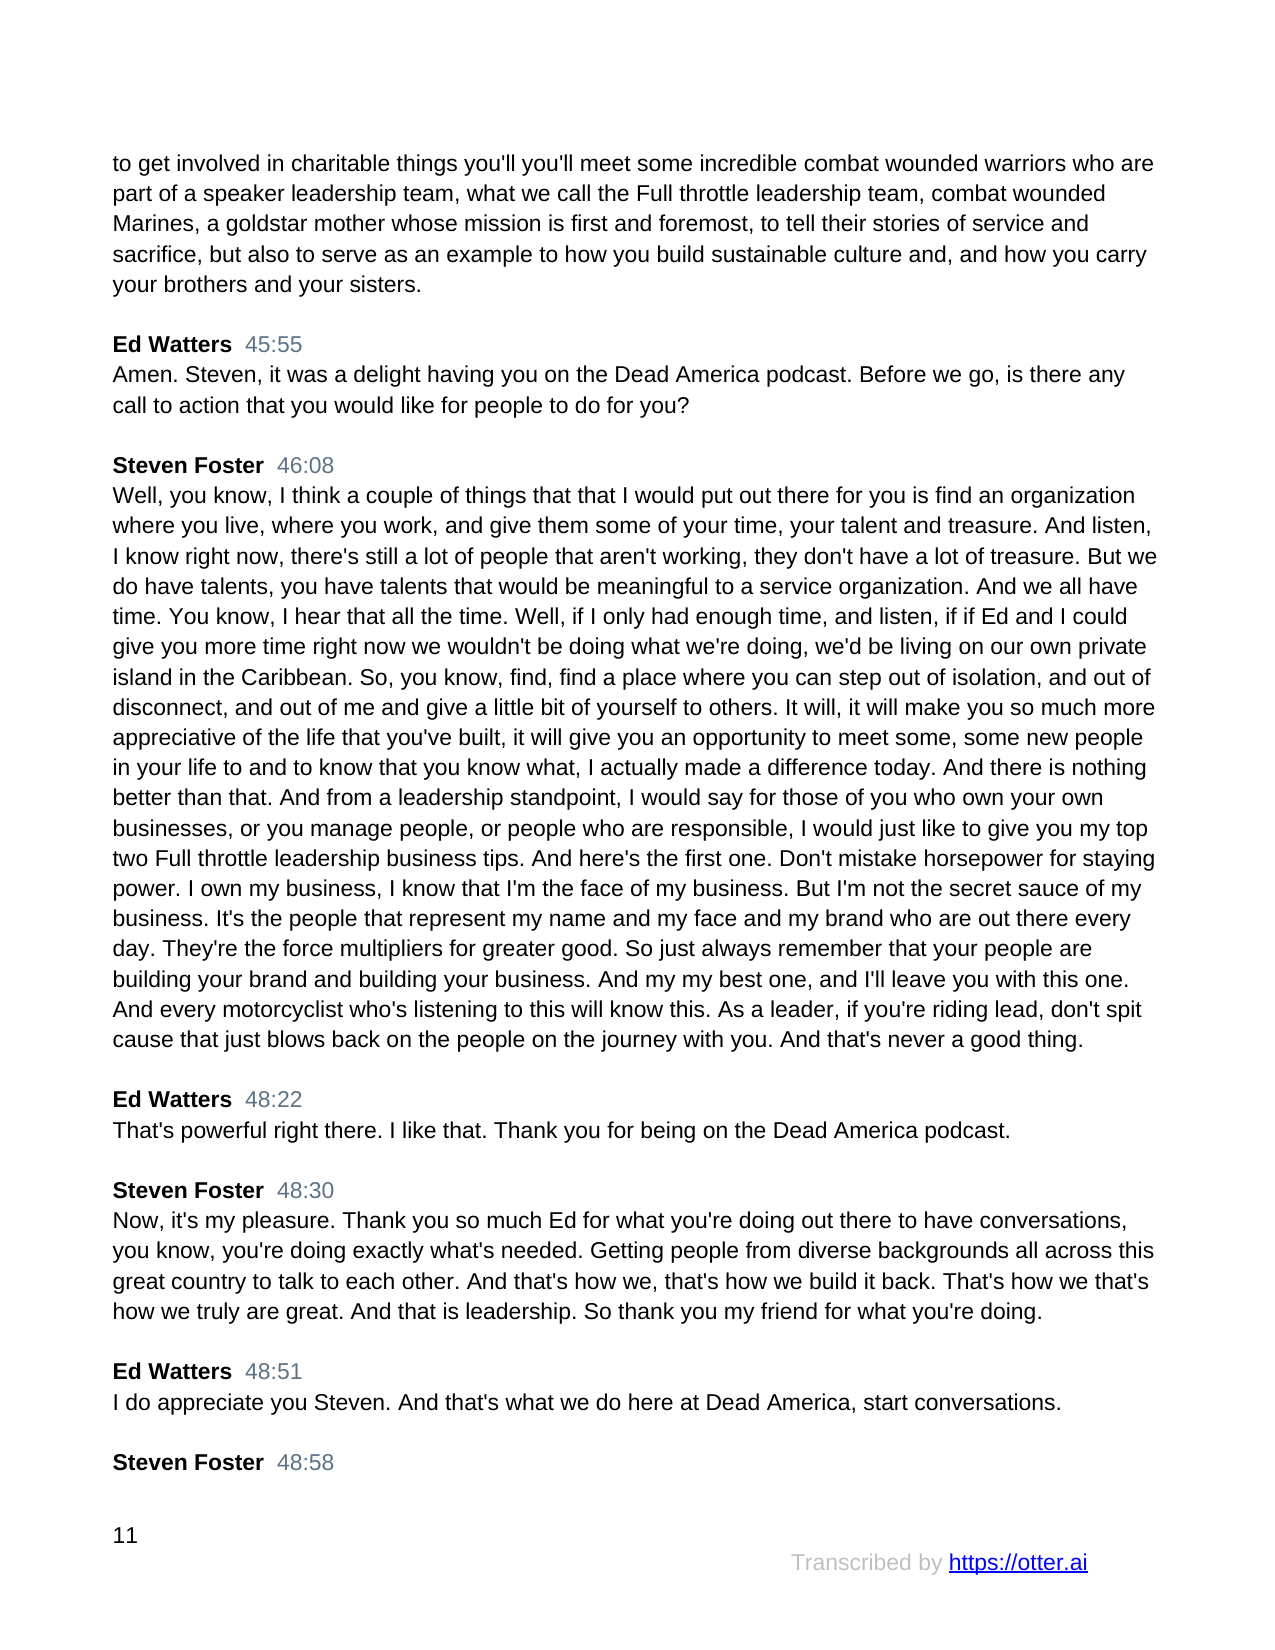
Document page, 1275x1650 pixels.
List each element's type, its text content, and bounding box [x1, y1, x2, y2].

text Now, it's my pleasure. Thank you so much Ed for what you're doing out there to have conversations, you know, you're doing exactly what's needed. Getting people from diverse backgrounds all across this great country to talk to each other. And that's how we, that's how we build it back. That's how we that's how we truly are great. And that is leadership. So thank you my friend for what you're doing. [112, 1207, 1162, 1324]
text Steven Foster 48:58 [112, 1449, 1162, 1475]
text Well, you know, I think a couple of things that that I would put out there for you is find an organization where you live, where you work, and give them some of your time, your talent and treasure. And listen, I know right now, there's still a lot of people that aren't working, they don't have a lot of treasure. But we do have talents, you have talents that would be meaningful to a service organization. And we all have time. You know, I hear that all the time. Well, if I only had enough time, and listen, if if Ed and I could give you more time right now we wouldn't be doing what we're doing, we'd be living on our own private island in the Caribbean. So, you know, find, find a place where you can step out of isolation, and out of disconnect, and out of me and give a little bit of yourself to others. It will, it will make you so much more appreciative of the life that you've built, it will give you an opportunity to meet some, some new people in your life to and to know that you know what, I actually made a difference today. And there is nothing better than that. And from a leadership standpoint, I would say for those of you who own your own businesses, or you manage people, or people who are responsible, I would just like to give you my top two Full throttle leadership business tips. And here's the first one. Don't mistake horsepower for staying power. I own my business, I know that I'm the face of my business. But I'm not the secret sauce of my business. It's the people that represent my name and my face and my brand who are out there every day. They're the force multipliers for greater good. So just always remember that your people are building your brand and building your business. And my my best one, and I'll leave you with this one. And every motorcyclist who's listening to this will know this. As a leader, if you're riding lead, don't spit cause that just blows back on the people on the journey with you. And that's never a good thing. [112, 482, 1162, 1052]
text Ed Watters 48:51 [112, 1358, 1162, 1385]
text Ed Watters 45:55 [112, 331, 1162, 358]
text Steven Foster 48:30 [112, 1177, 1162, 1203]
text Steven Foster 46:08 [112, 452, 1162, 478]
text Ed Watters 48:22 [112, 1086, 1162, 1113]
text That's powerful right there. I like that. Thank you for being on the Dead America podcast. [112, 1117, 1162, 1143]
text I do appreciate you Steven. And that's what we do here at Dead America, start conversations. [112, 1388, 1162, 1415]
text Amen. Steven, it was a delight having you on the Dead America podcast. Before we go, is there any call to action that you would like for people to do for you? [112, 361, 1162, 418]
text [112, 150, 1162, 297]
